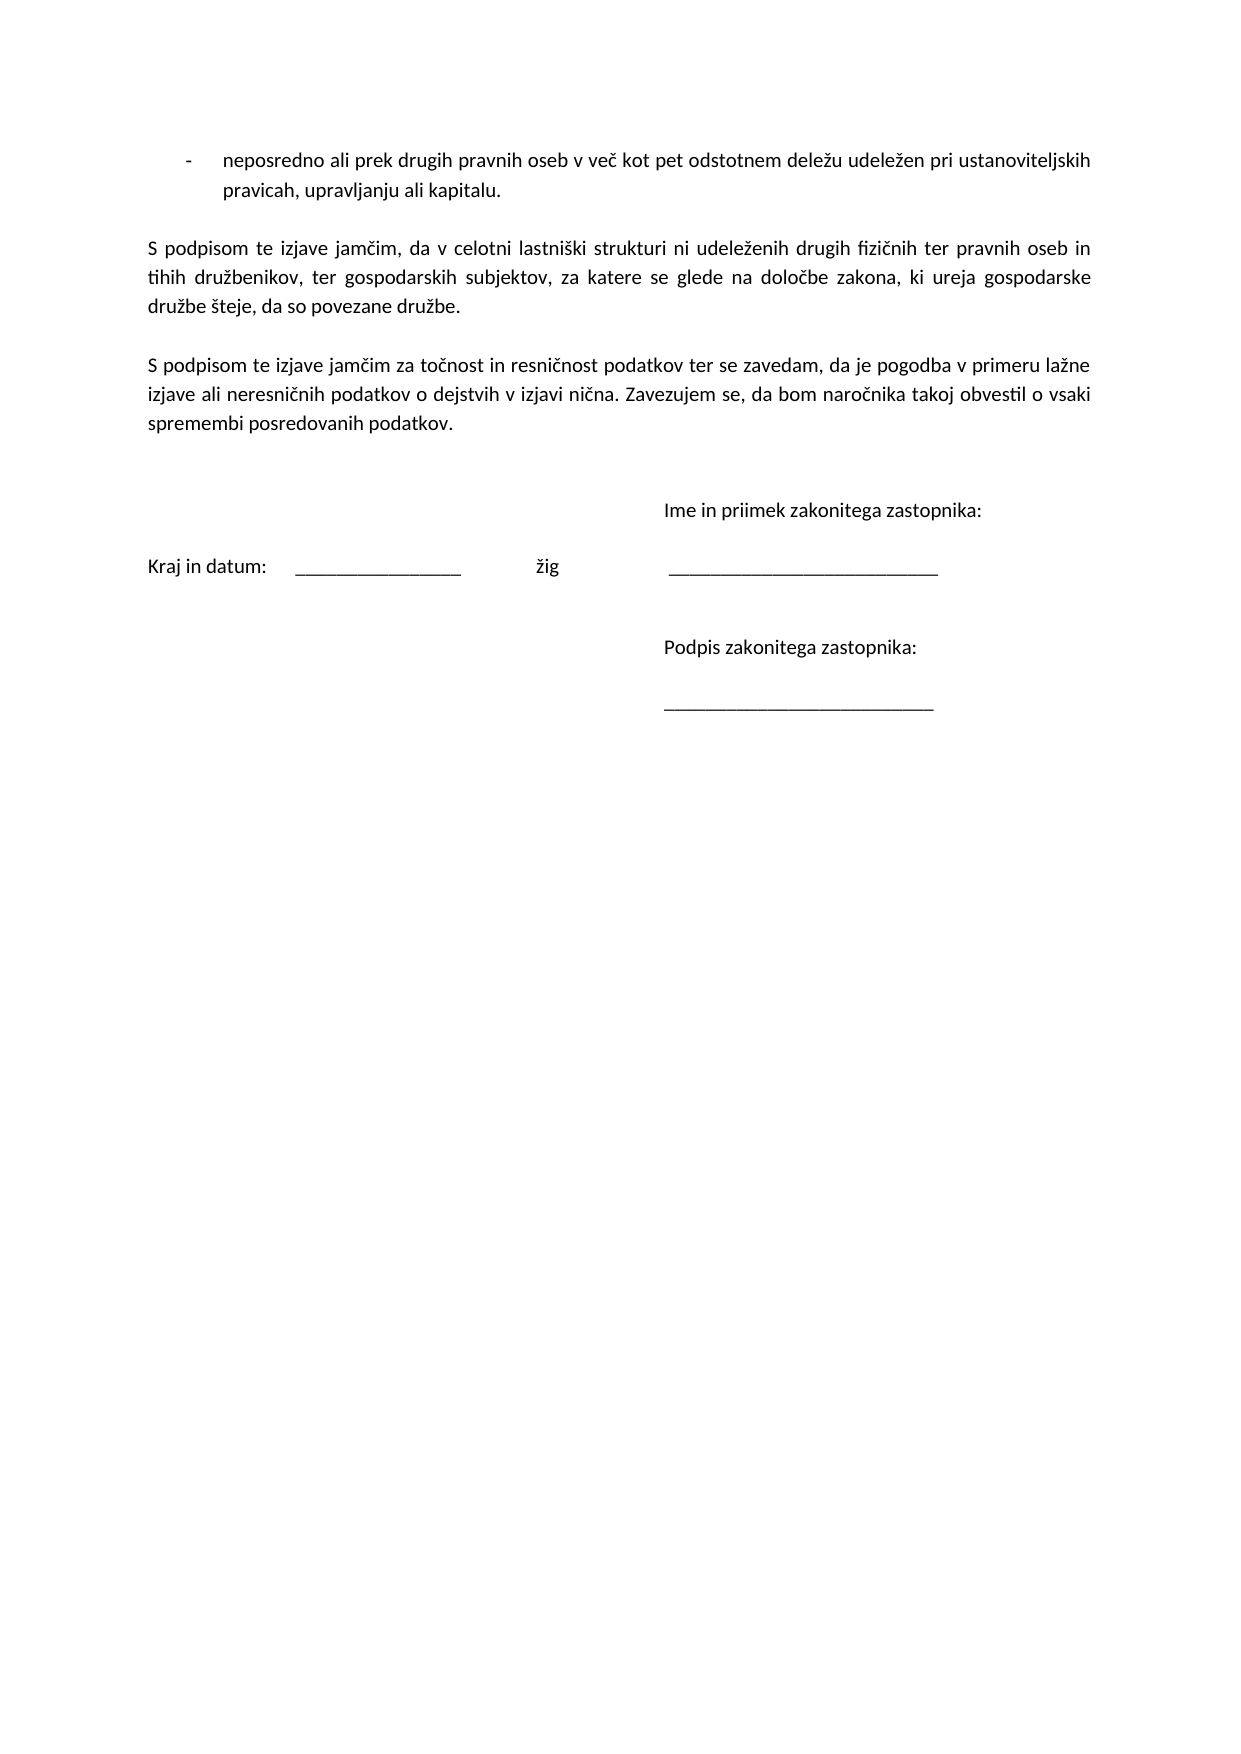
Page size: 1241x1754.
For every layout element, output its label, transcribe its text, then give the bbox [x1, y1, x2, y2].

text __________________________ [590, 687, 1093, 714]
text Kraj in datum: ________________ žig __________________________ [148, 552, 1093, 579]
list neposredno ali prek drugih pravnih oseb v več kot pet odstotnem deležu udeležen pri ustanoviteljskih pravicah, upravljanju ali kapitalu. [185, 148, 1093, 202]
text Ime in priimek zakonitega zastopnika: [590, 498, 1093, 523]
text S podpisom te izjave jamčim za točnost in resničnost podatkov ter se zavedam, da je pogodba v primeru lažne izjave ali neresničnih podatkov o dejstvih v izjavi nična. Zavezujem se, da bom naročnika takoj obvestil o vsaki spremembi posredovanih podatkov. [148, 352, 1093, 436]
text S podpisom te izjave jamčim, da v celotni lastniški strukturi ni udeleženih drugih fizičnih ter pravnih oseb in tihih družbenikov, ter gospodarskih subjektov, za katere se glede na določbe zakona, ki ureja gospodarske družbe šteje, da so povezane družbe. [148, 235, 1093, 319]
text Podpis zakonitega zastopnika: [590, 633, 1093, 660]
